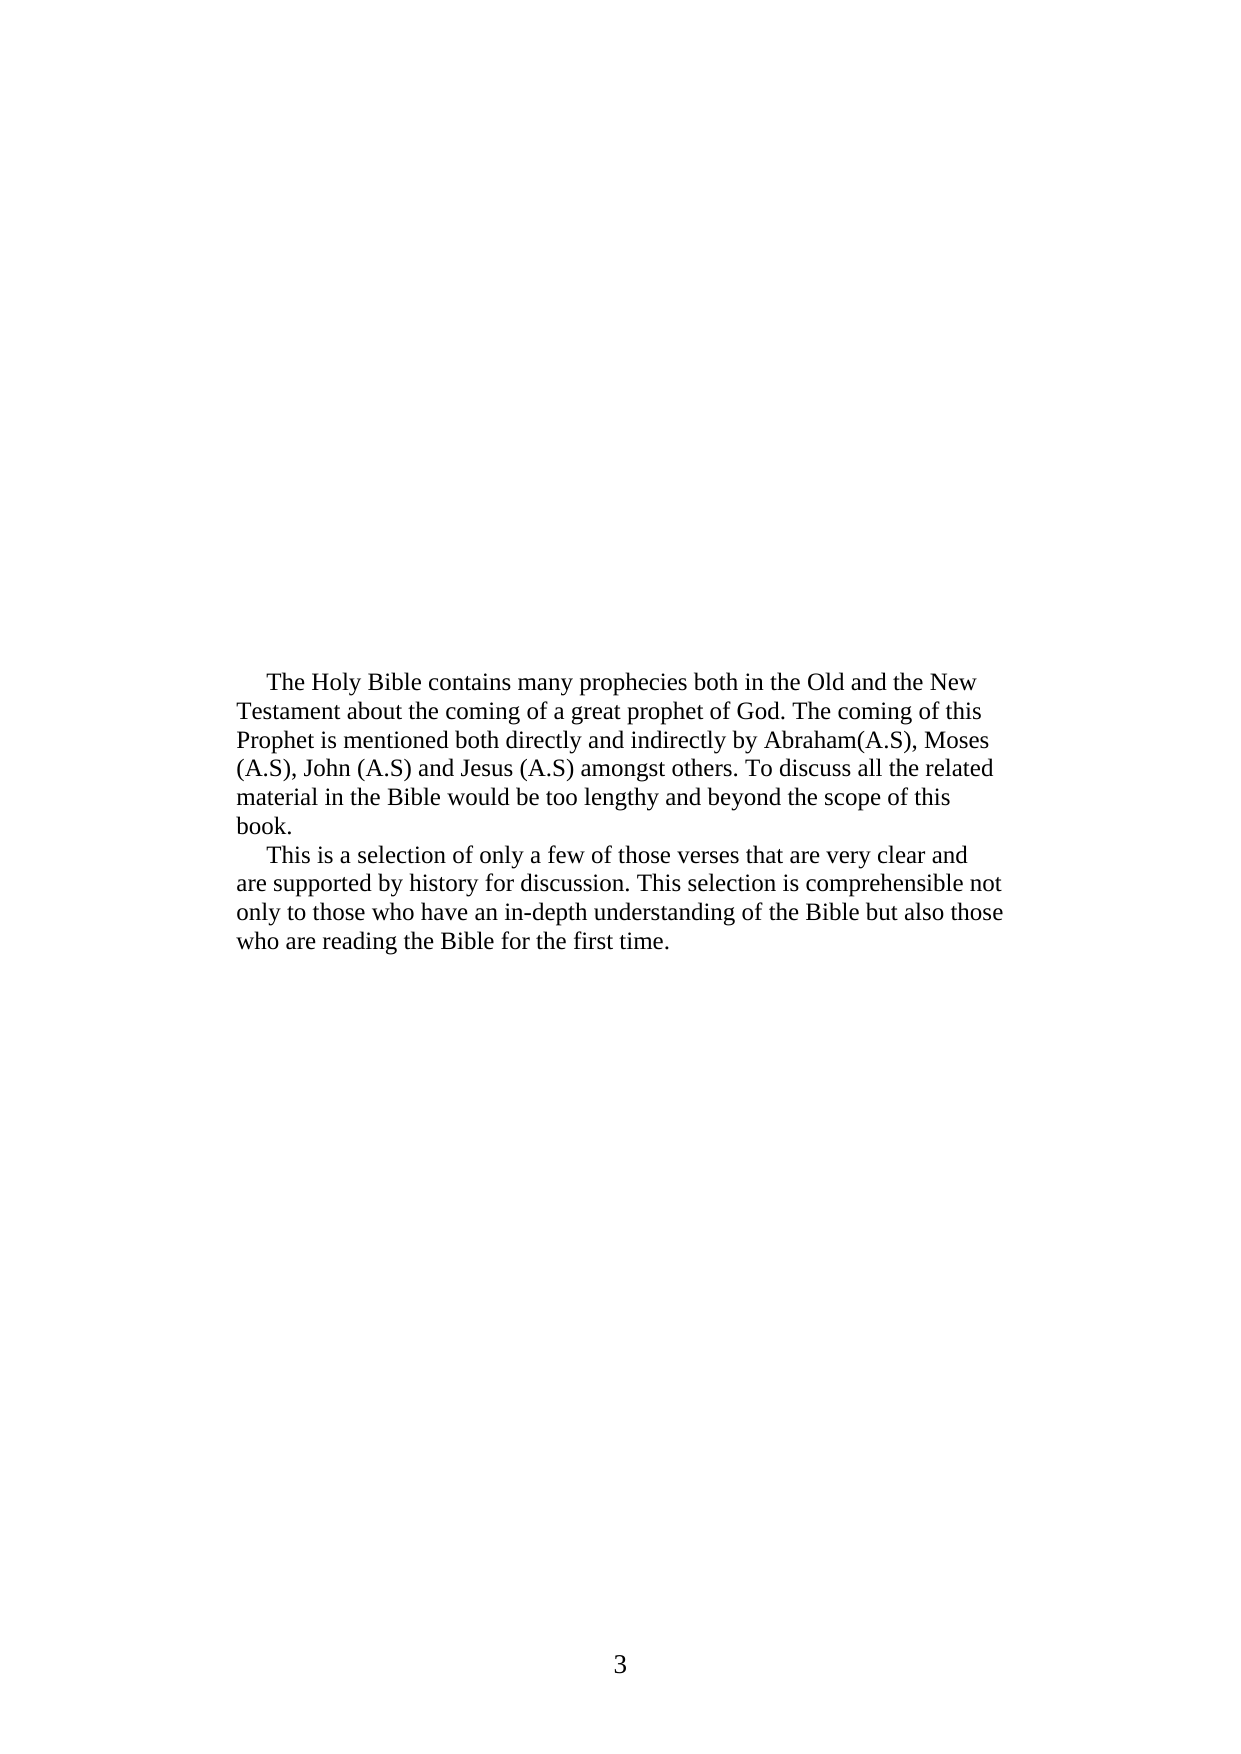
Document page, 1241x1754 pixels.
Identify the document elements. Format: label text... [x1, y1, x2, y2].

text This is a selection of only a few of those verses that are very clear and are supported by history for discussion. This selection is comprehensible not only to those who have an in-depth understanding of the Bible but also those who are reading the Bible for the first time. [236, 840, 1004, 955]
text The Holy Bible contains many prophecies both in the Old and the New Testament about the coming of a great prophet of God. The coming of this Prophet is mentioned both directly and indirectly by Abraham(A.S), Moses (A.S), John (A.S) and Jesus (A.S) amongst others. To discuss all the related material in the Bible would be too lengthy and beyond the scope of this book. [236, 667, 1004, 840]
